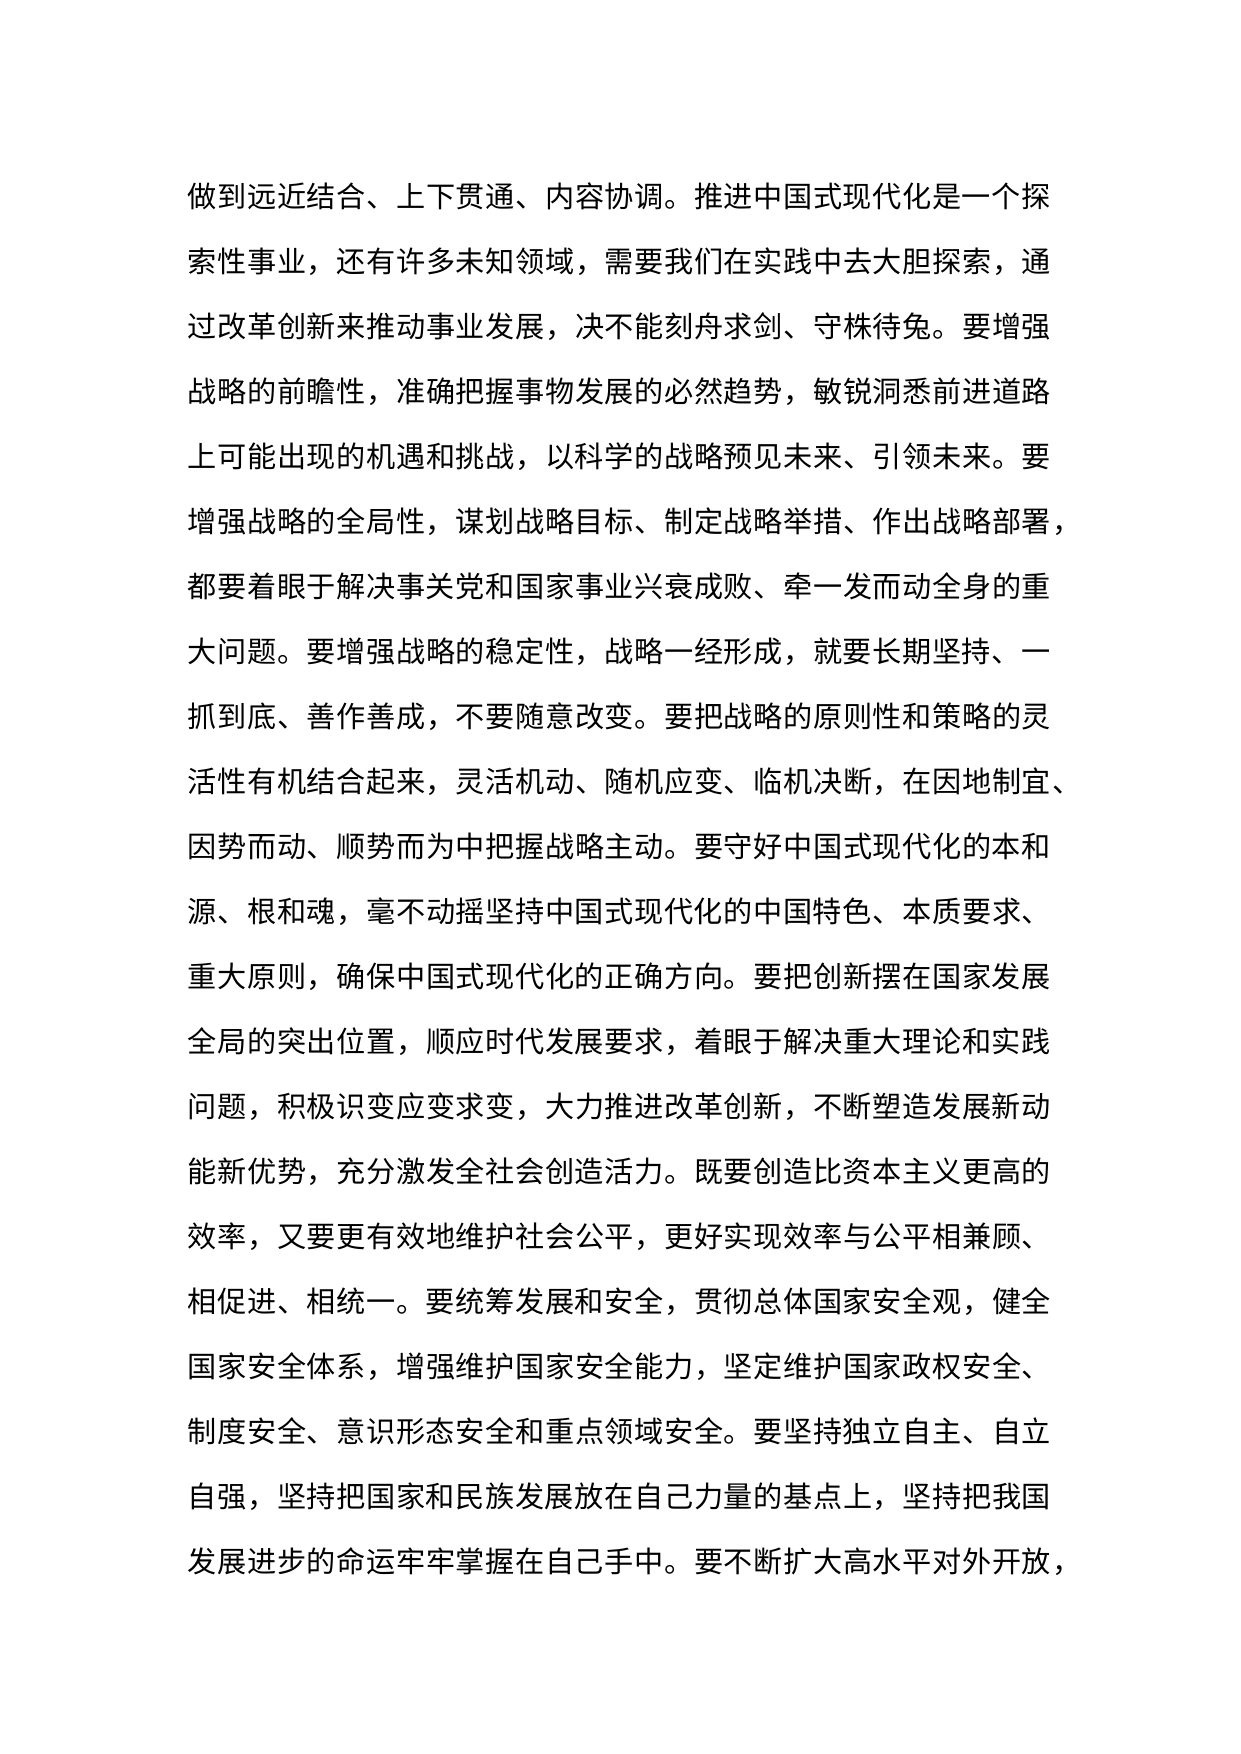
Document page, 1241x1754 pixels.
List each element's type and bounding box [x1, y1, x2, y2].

text [187, 162, 1053, 1592]
